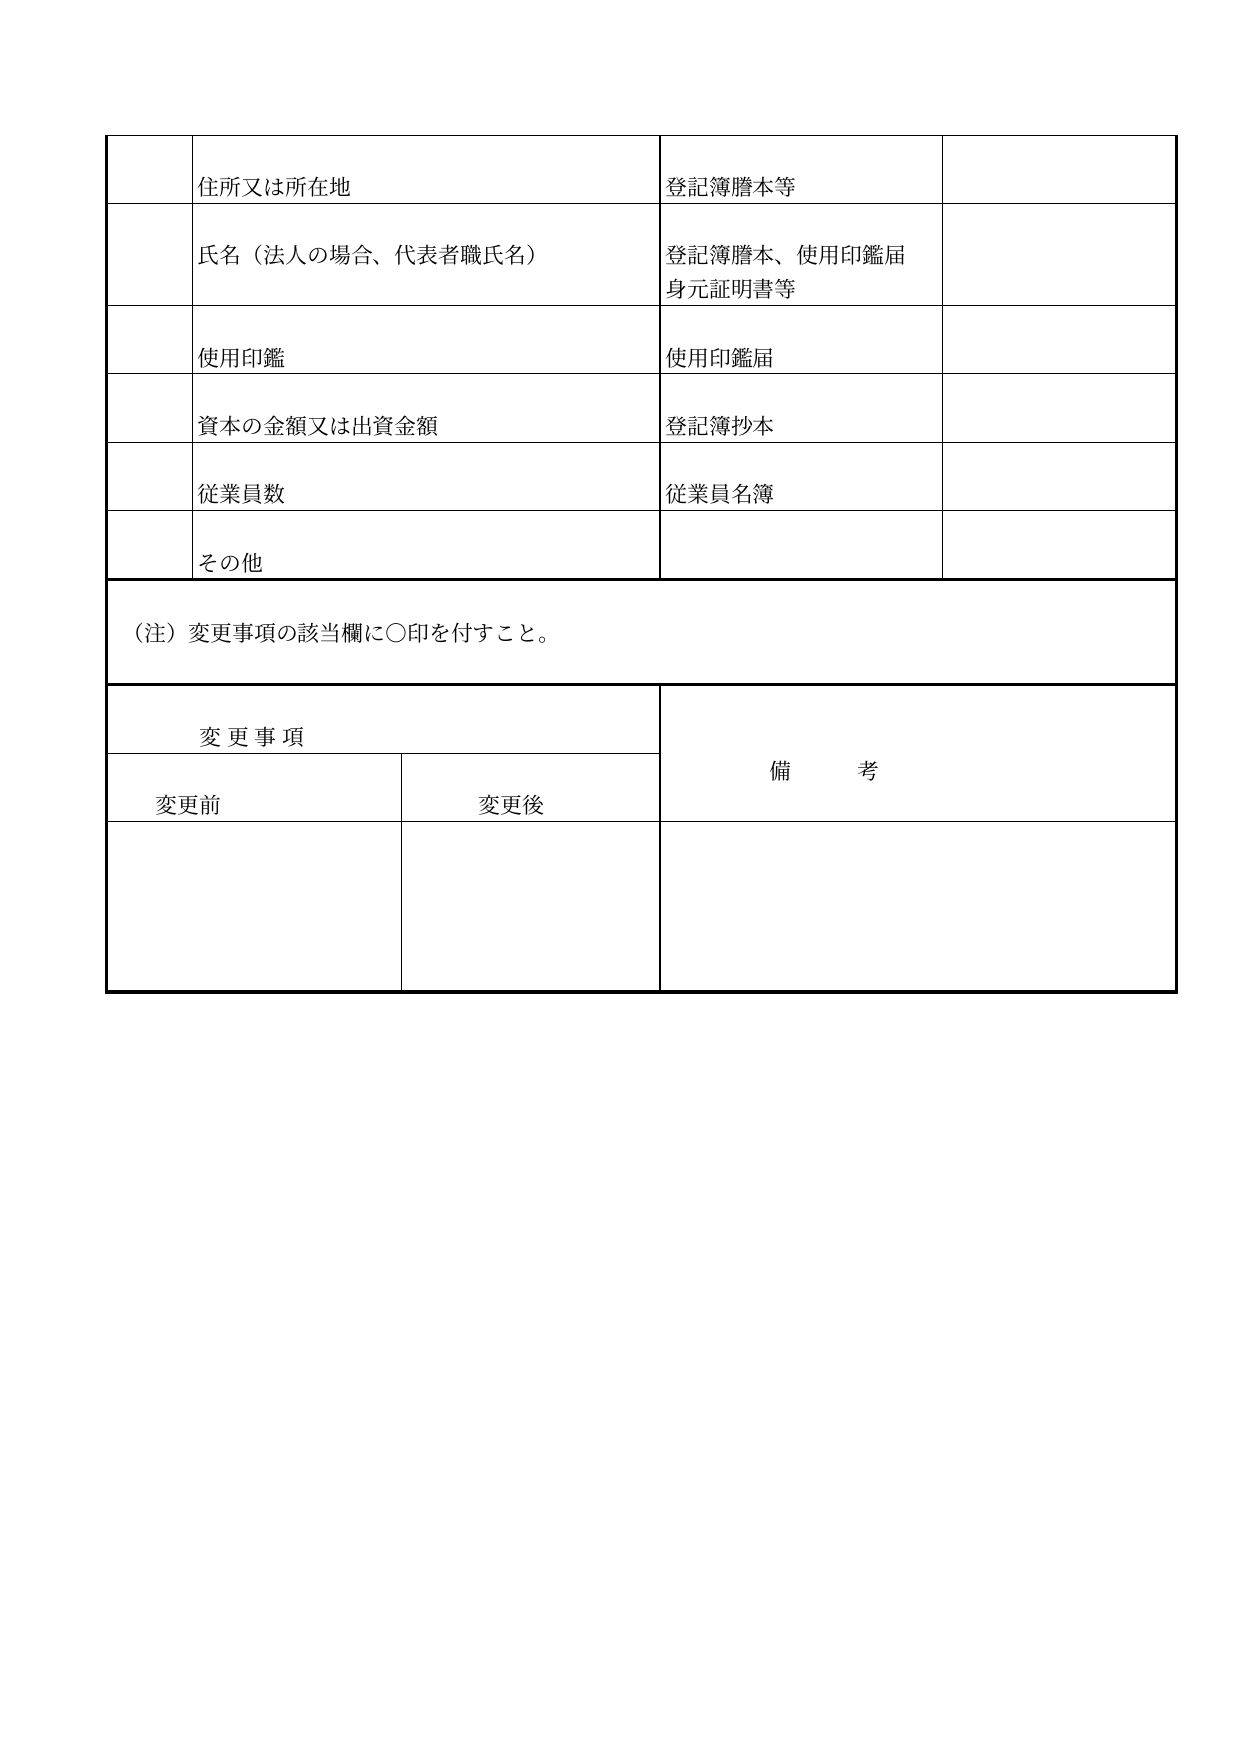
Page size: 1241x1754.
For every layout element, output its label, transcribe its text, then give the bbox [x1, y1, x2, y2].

table_cell 資本の金額又は出資金額 [193, 374, 659, 442]
table_cell 備 考 [661, 686, 1175, 821]
table_cell [108, 306, 192, 373]
table_cell [402, 822, 659, 990]
table_cell [661, 511, 942, 578]
table_cell 住所又は所在地 [193, 136, 659, 203]
table_cell 従業員数 [193, 443, 659, 510]
table_cell [108, 511, 192, 578]
table_cell [108, 374, 192, 442]
table_cell 登記簿謄本等 [661, 136, 942, 203]
table_cell [943, 511, 1175, 578]
table_cell 変更後 [402, 754, 659, 821]
table_cell [108, 822, 401, 990]
table_cell [661, 822, 1175, 990]
table_cell 変更前 [108, 754, 401, 821]
table_cell （注）変更事項の該当欄に○印を付すこと。 [108, 581, 1175, 682]
table_cell [943, 306, 1175, 373]
table_cell [943, 136, 1175, 203]
table_cell [943, 374, 1175, 442]
table_cell 登記簿謄本、使用印鑑届 身元証明書等 [661, 204, 942, 305]
table_cell 氏名（法人の場合、代表者職氏名） [193, 204, 659, 305]
table_cell 従業員名簿 [661, 443, 942, 510]
table_cell 使用印鑑届 [661, 306, 942, 373]
table_cell 変 更 事 項 [108, 686, 659, 753]
table_cell [108, 204, 192, 305]
table_cell [943, 443, 1175, 510]
table_cell [108, 136, 192, 203]
table_cell 使用印鑑 [193, 306, 659, 373]
table_cell その他 [193, 511, 659, 578]
table_cell [108, 443, 192, 510]
table_cell [943, 204, 1175, 305]
table_cell 登記簿抄本 [661, 374, 942, 442]
